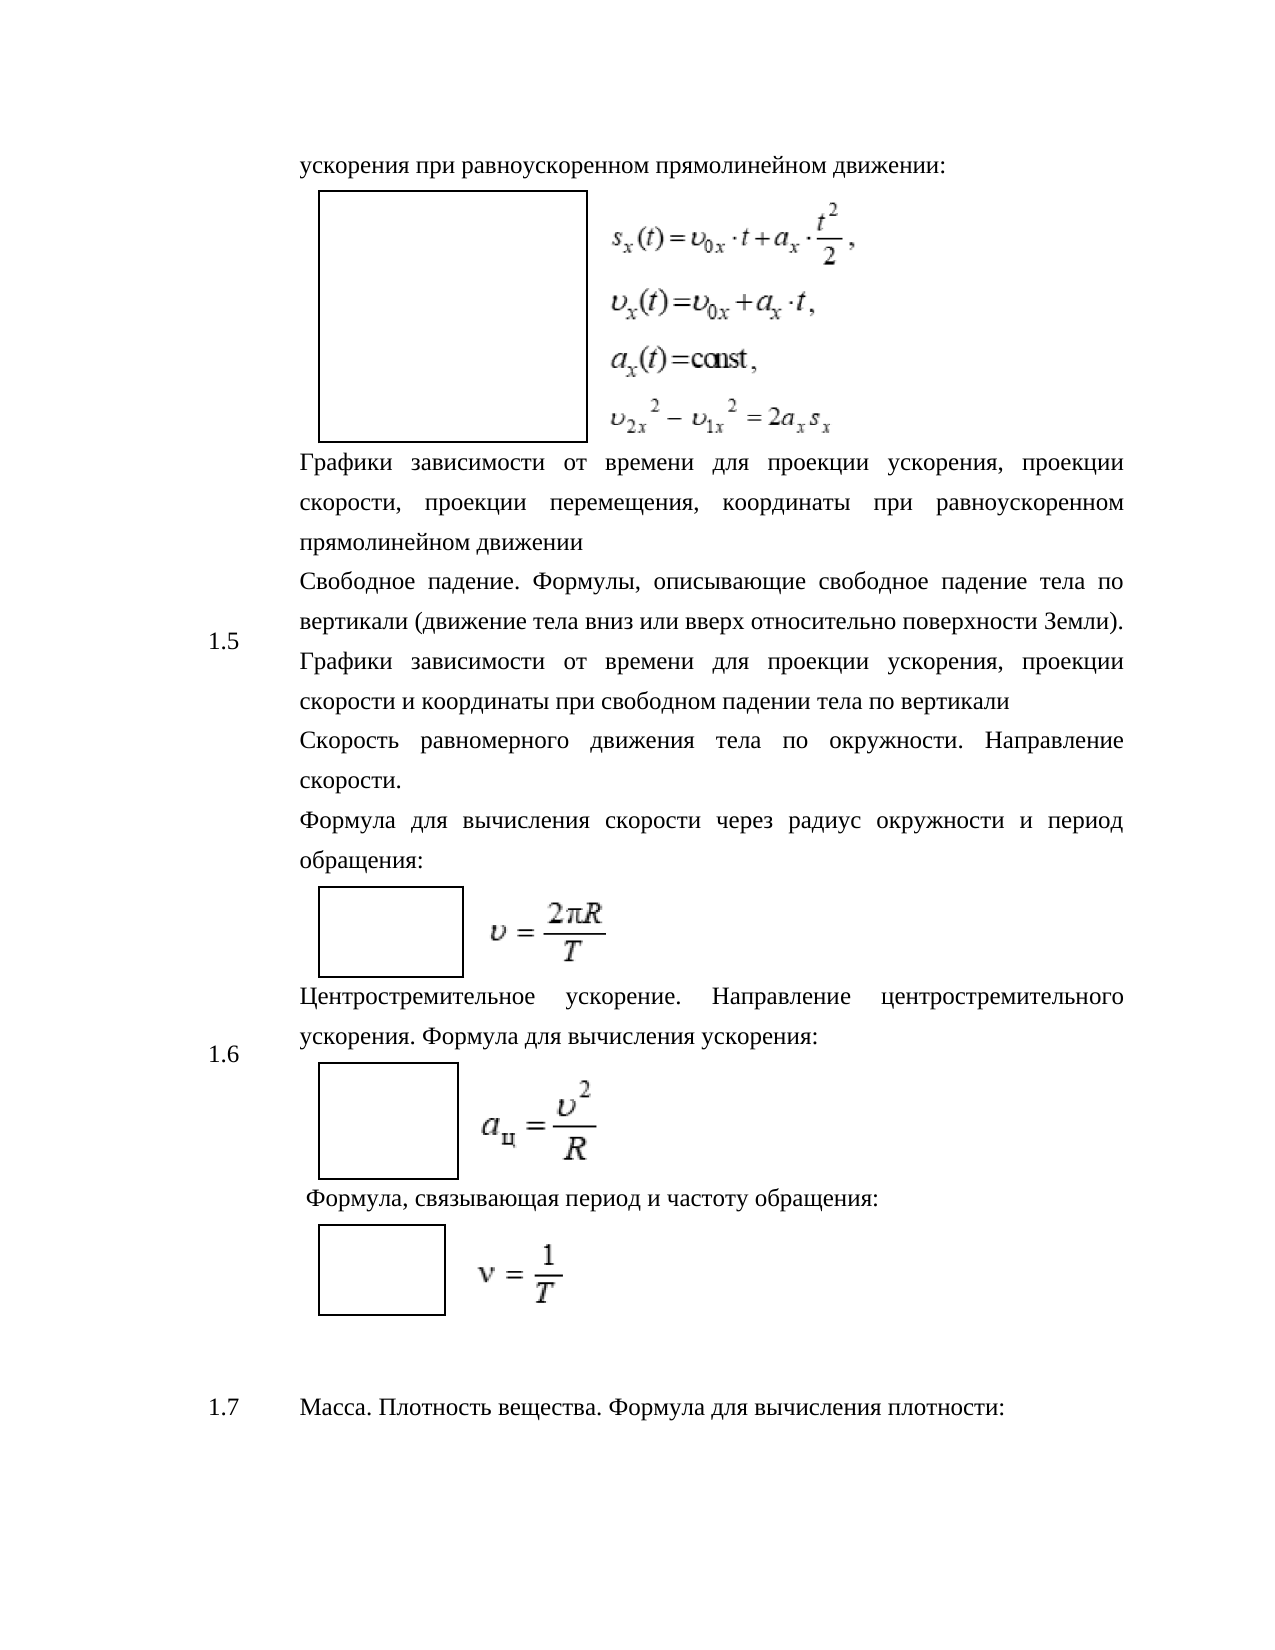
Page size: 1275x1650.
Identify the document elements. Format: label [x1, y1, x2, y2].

picture [464, 1225, 590, 1316]
picture [483, 887, 628, 978]
picture [607, 192, 875, 444]
picture [477, 1063, 617, 1180]
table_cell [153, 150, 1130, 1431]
